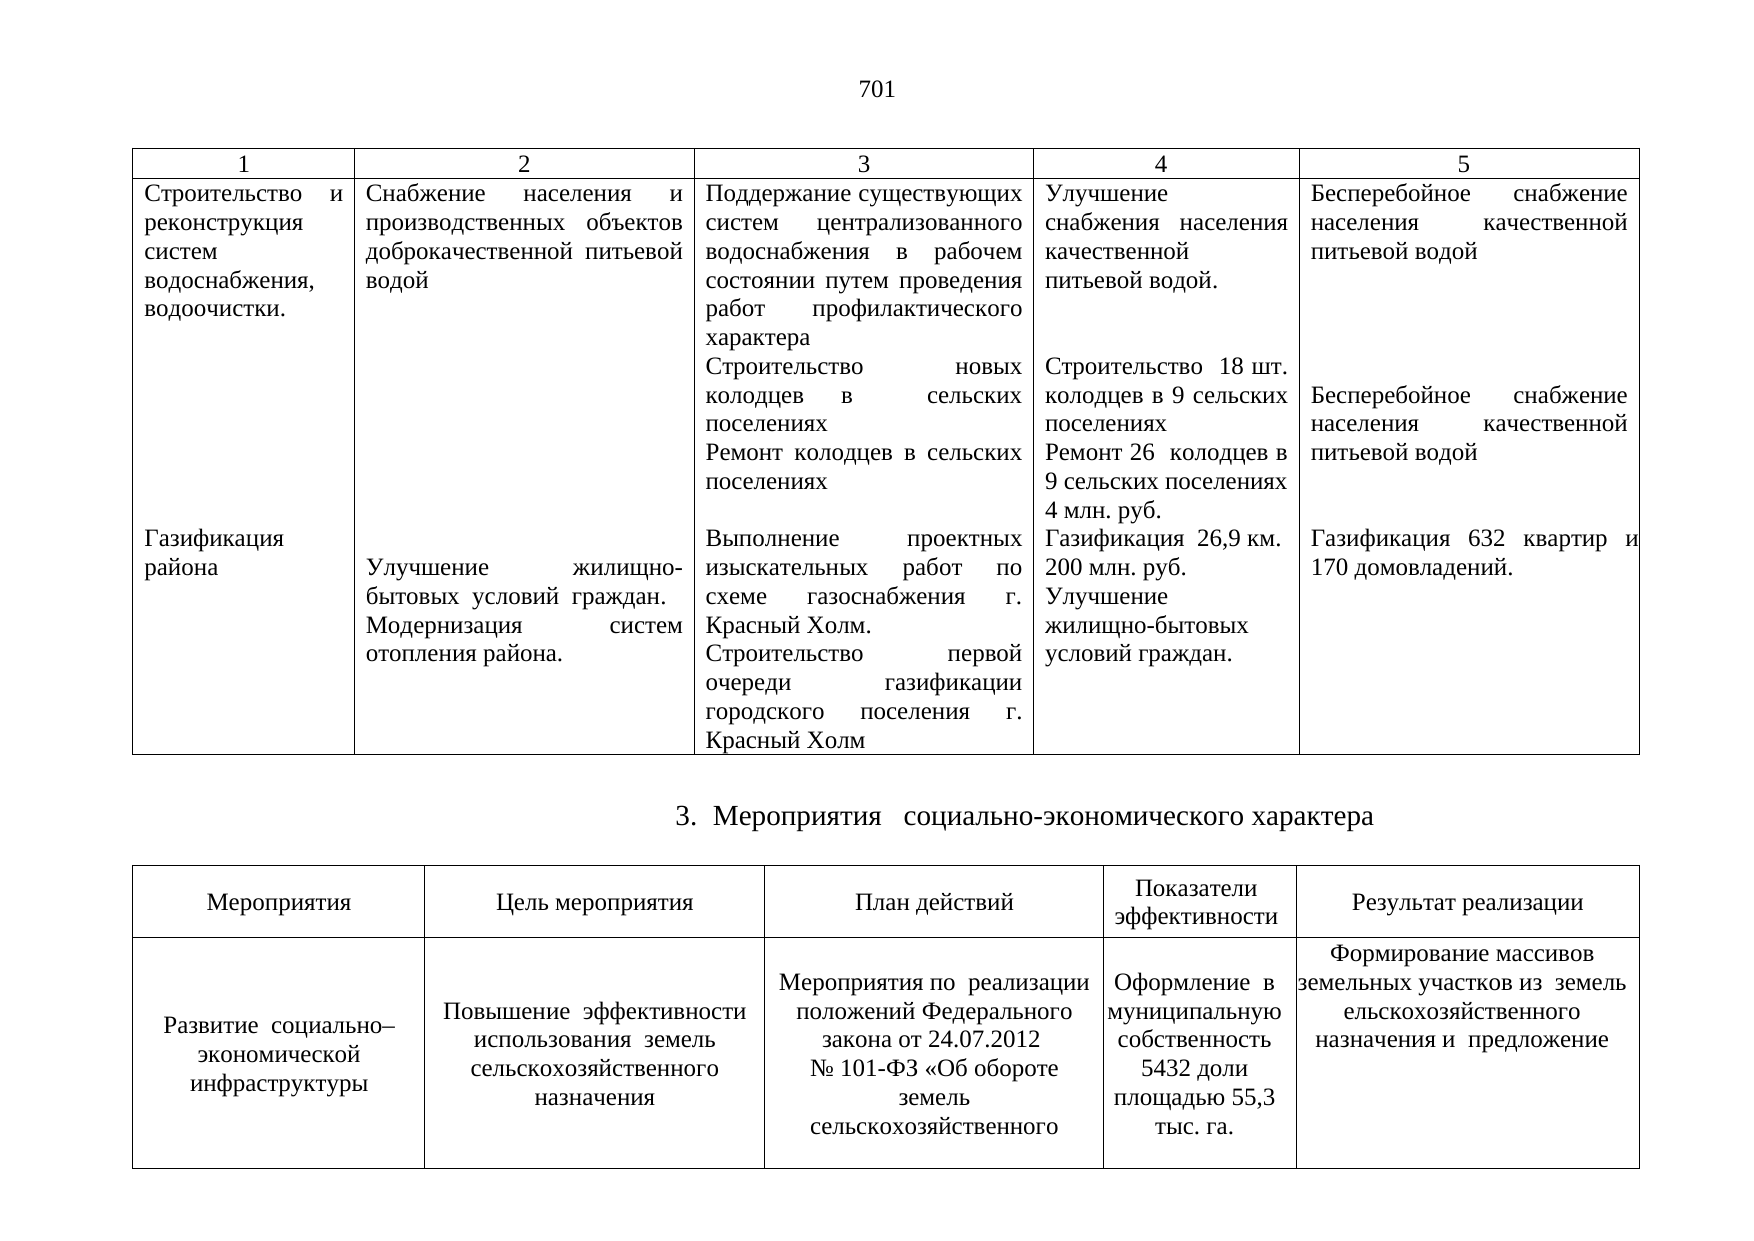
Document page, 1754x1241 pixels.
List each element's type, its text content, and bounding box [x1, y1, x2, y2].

table_header 3 [695, 149, 1033, 177]
list Мероприятия социально-экономического характера [413, 798, 1636, 831]
table_cell Оформление в муниципальную собственность 5432 доли площадью 55,3 тыс. га. [1104, 938, 1296, 1168]
table_header Показатели эффективности [1104, 866, 1296, 937]
table_header Результат реализации [1297, 866, 1639, 937]
table_header Цель мероприятия [425, 866, 764, 937]
table_cell Мероприятия по реализации положений Федерального закона от 24.07.2012 № 101-ФЗ «Об обороте земель сельскохозяйственного [765, 938, 1103, 1168]
table_header 1 [133, 149, 354, 177]
table_cell Формирование массивов земельных участков из земель ельскохозяйственного назначения и предложение [1297, 938, 1639, 1168]
table_cell Повышение эффективности использования земель сельскохозяйственного назначения [425, 938, 764, 1168]
table_header 4 [1034, 149, 1299, 177]
table_cell Поддержание существующих систем централизованного водоснабжения в рабочем состоянии путем проведения работ профилактического характера Строительство новых колодцев в сельских поселениях Ремонт колодцев в сельских поселениях Выполнение проектных изыскательных работ по схеме газоснабжения г. Красный Холм. Строительство первой очереди газификации городского поселения г. Красный Холм [695, 179, 1033, 753]
table_cell Бесперебойное снабжение населения качественной питьевой водой Бесперебойное снабжение населения качественной питьевой водой Газификация 632 квартир и 170 домовладений. [1300, 179, 1639, 753]
table_header Мероприятия [133, 866, 424, 937]
table_header 2 [355, 149, 694, 177]
table_header План действий [765, 866, 1103, 937]
table_cell Улучшение снабжения населения качественной питьевой водой. Строительство 18 шт. колодцев в 9 сельских поселениях Ремонт 26 колодцев в 9 сельских поселениях 4 млн. руб. Газификация 26,9 км. 200 млн. руб. Улучшение жилищно-бытовых условий граждан. [1034, 179, 1299, 753]
table_header 5 [1300, 149, 1639, 177]
table_cell Строительство и реконструкция систем водоснабжения, водоочистки. Газификация района [133, 179, 354, 753]
table_cell Развитие социально–экономической инфраструктуры [133, 938, 424, 1168]
table_cell Снабжение населения и производственных объектов доброкачественной питьевой водой Улучшение жилищно-бытовых условий граждан. Модернизация систем отопления района. [355, 179, 694, 753]
